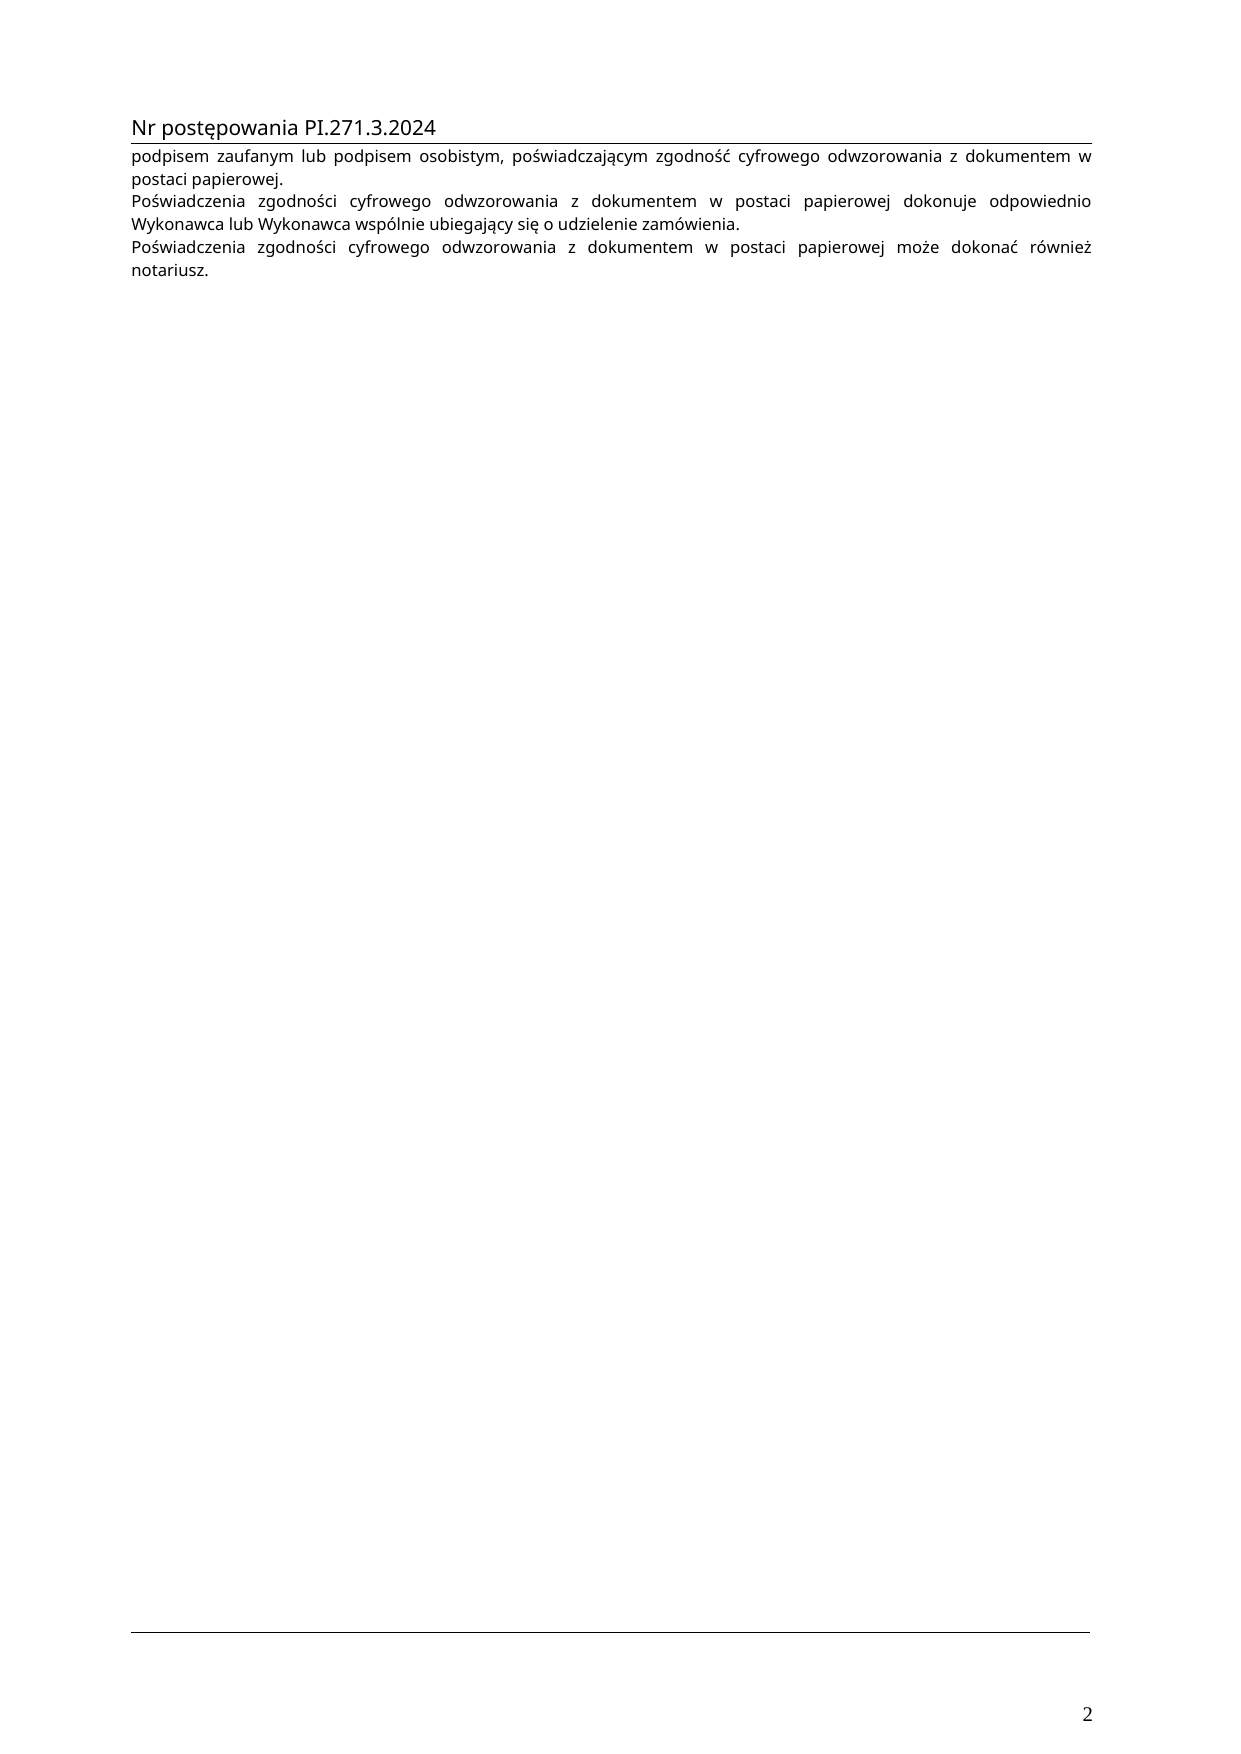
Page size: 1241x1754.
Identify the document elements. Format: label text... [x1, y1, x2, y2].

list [131, 144, 1092, 190]
list Poświadczenia zgodności cyfrowego odwzorowania z dokumentem w postaci papierowej dokonuje odpowiednio Wykonawca lub Wykonawca wspólnie ubiegający się o udzielenie zamówienia. [131, 190, 1092, 235]
list Poświadczenia zgodności cyfrowego odwzorowania z dokumentem w postaci papierowej może dokonać również notariusz. [131, 235, 1092, 281]
